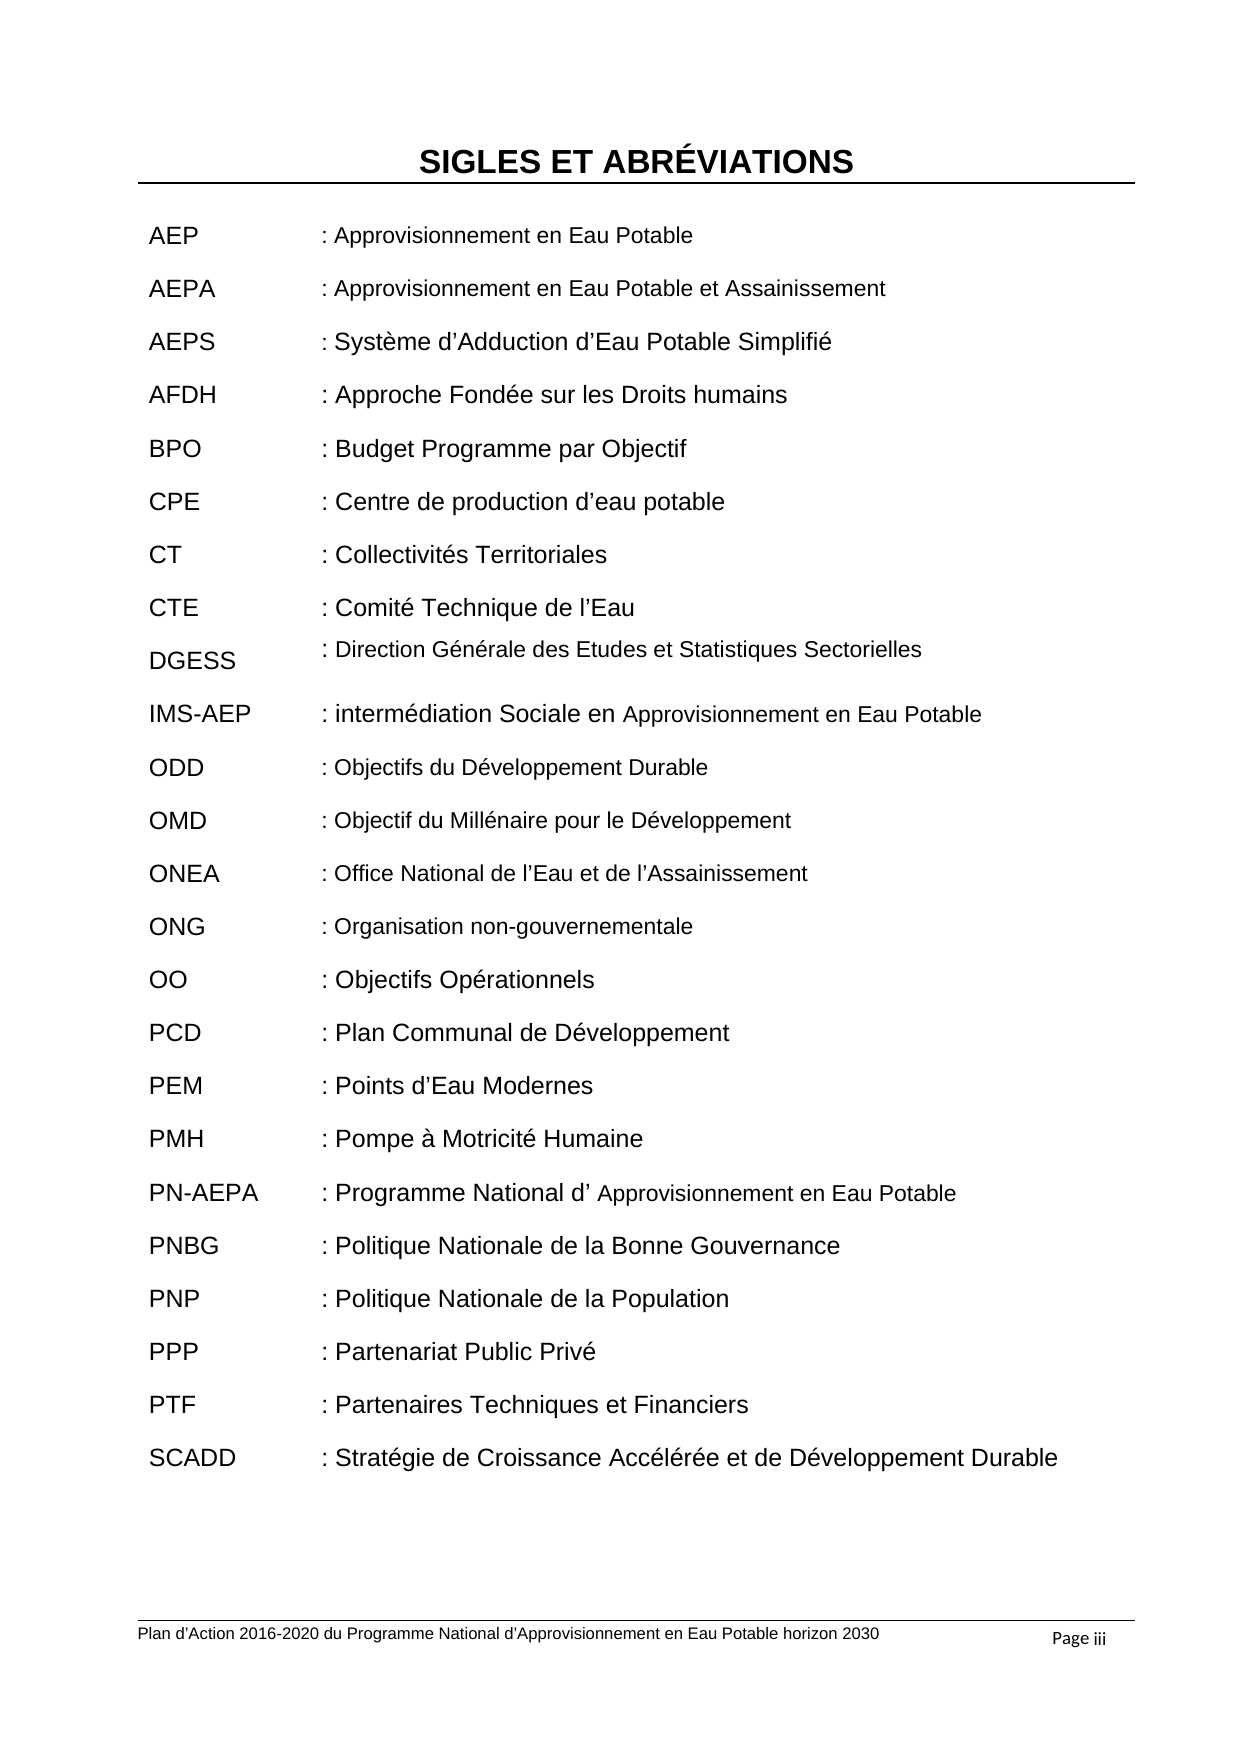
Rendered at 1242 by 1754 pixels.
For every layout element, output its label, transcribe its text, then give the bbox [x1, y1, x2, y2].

table_cell ONG [138, 900, 310, 953]
table_cell PNBG [138, 1219, 310, 1272]
table_cell IMS-AEP [138, 687, 310, 740]
table_cell : Office National de l’Eau et de l’Assainissement [310, 847, 1136, 900]
table_cell DGESS [138, 634, 310, 687]
table_cell AEPA [138, 262, 310, 315]
table_cell : Points d’Eau Modernes [310, 1059, 1136, 1112]
table_header : Approvisionnement en Eau Potable [310, 209, 1136, 262]
table_cell ODD [138, 740, 310, 793]
table_cell : Comité Technique de l’Eau [310, 581, 1136, 634]
table_cell : Pompe à Motricité Humaine [310, 1112, 1136, 1165]
table_cell : Système d’Adduction d’Eau Potable Simplifié [310, 315, 1136, 368]
table_cell : Collectivités Territoriales [310, 528, 1136, 581]
table_cell : Direction Générale des Etudes et Statistiques Sectorielles [310, 634, 1136, 687]
table_cell : Stratégie de Croissance Accélérée et de Développement Durable [310, 1431, 1136, 1484]
table_cell ONEA [138, 847, 310, 900]
table_cell : Objectifs du Développement Durable [310, 740, 1136, 793]
table_cell PTF [138, 1378, 310, 1431]
table_cell : Politique Nationale de la Population [310, 1272, 1136, 1325]
table_cell : Budget Programme par Objectif [310, 421, 1136, 474]
table_cell OMD [138, 794, 310, 847]
table_cell : Approvisionnement en Eau Potable et Assainissement [310, 262, 1136, 315]
table_cell : Partenariat Public Privé [310, 1325, 1136, 1378]
table_cell SCADD [138, 1431, 310, 1484]
table_cell : intermédiation Sociale en Approvisionnement en Eau Potable [310, 687, 1136, 740]
table_cell CPE [138, 475, 310, 528]
table_cell AFDH [138, 368, 310, 421]
table_cell AEPS [138, 315, 310, 368]
table_cell : Plan Communal de Développement [310, 1006, 1136, 1059]
table_cell BPO [138, 421, 310, 474]
text SIGLES ET ABRÉVIATIONS [137, 142, 1135, 184]
table_cell PPP [138, 1325, 310, 1378]
table_cell PCD [138, 1006, 310, 1059]
table_cell : Partenaires Techniques et Financiers [310, 1378, 1136, 1431]
table_header AEP [138, 209, 310, 262]
table_cell : Objectif du Millénaire pour le Développement [310, 794, 1136, 847]
table_cell : Programme National d’ Approvisionnement en Eau Potable [310, 1165, 1136, 1218]
table_cell PMH [138, 1112, 310, 1165]
table_cell CT [138, 528, 310, 581]
table_cell : Politique Nationale de la Bonne Gouvernance [310, 1219, 1136, 1272]
table_cell CTE [138, 581, 310, 634]
table_cell : Organisation non-gouvernementale [310, 900, 1136, 953]
table_cell PNP [138, 1272, 310, 1325]
table_cell PN-AEPA [138, 1165, 310, 1218]
table_cell OO [138, 953, 310, 1006]
table_cell : Centre de production d’eau potable [310, 475, 1136, 528]
table_cell : Approche Fondée sur les Droits humains [310, 368, 1136, 421]
table_cell PEM [138, 1059, 310, 1112]
table_cell : Objectifs Opérationnels [310, 953, 1136, 1006]
